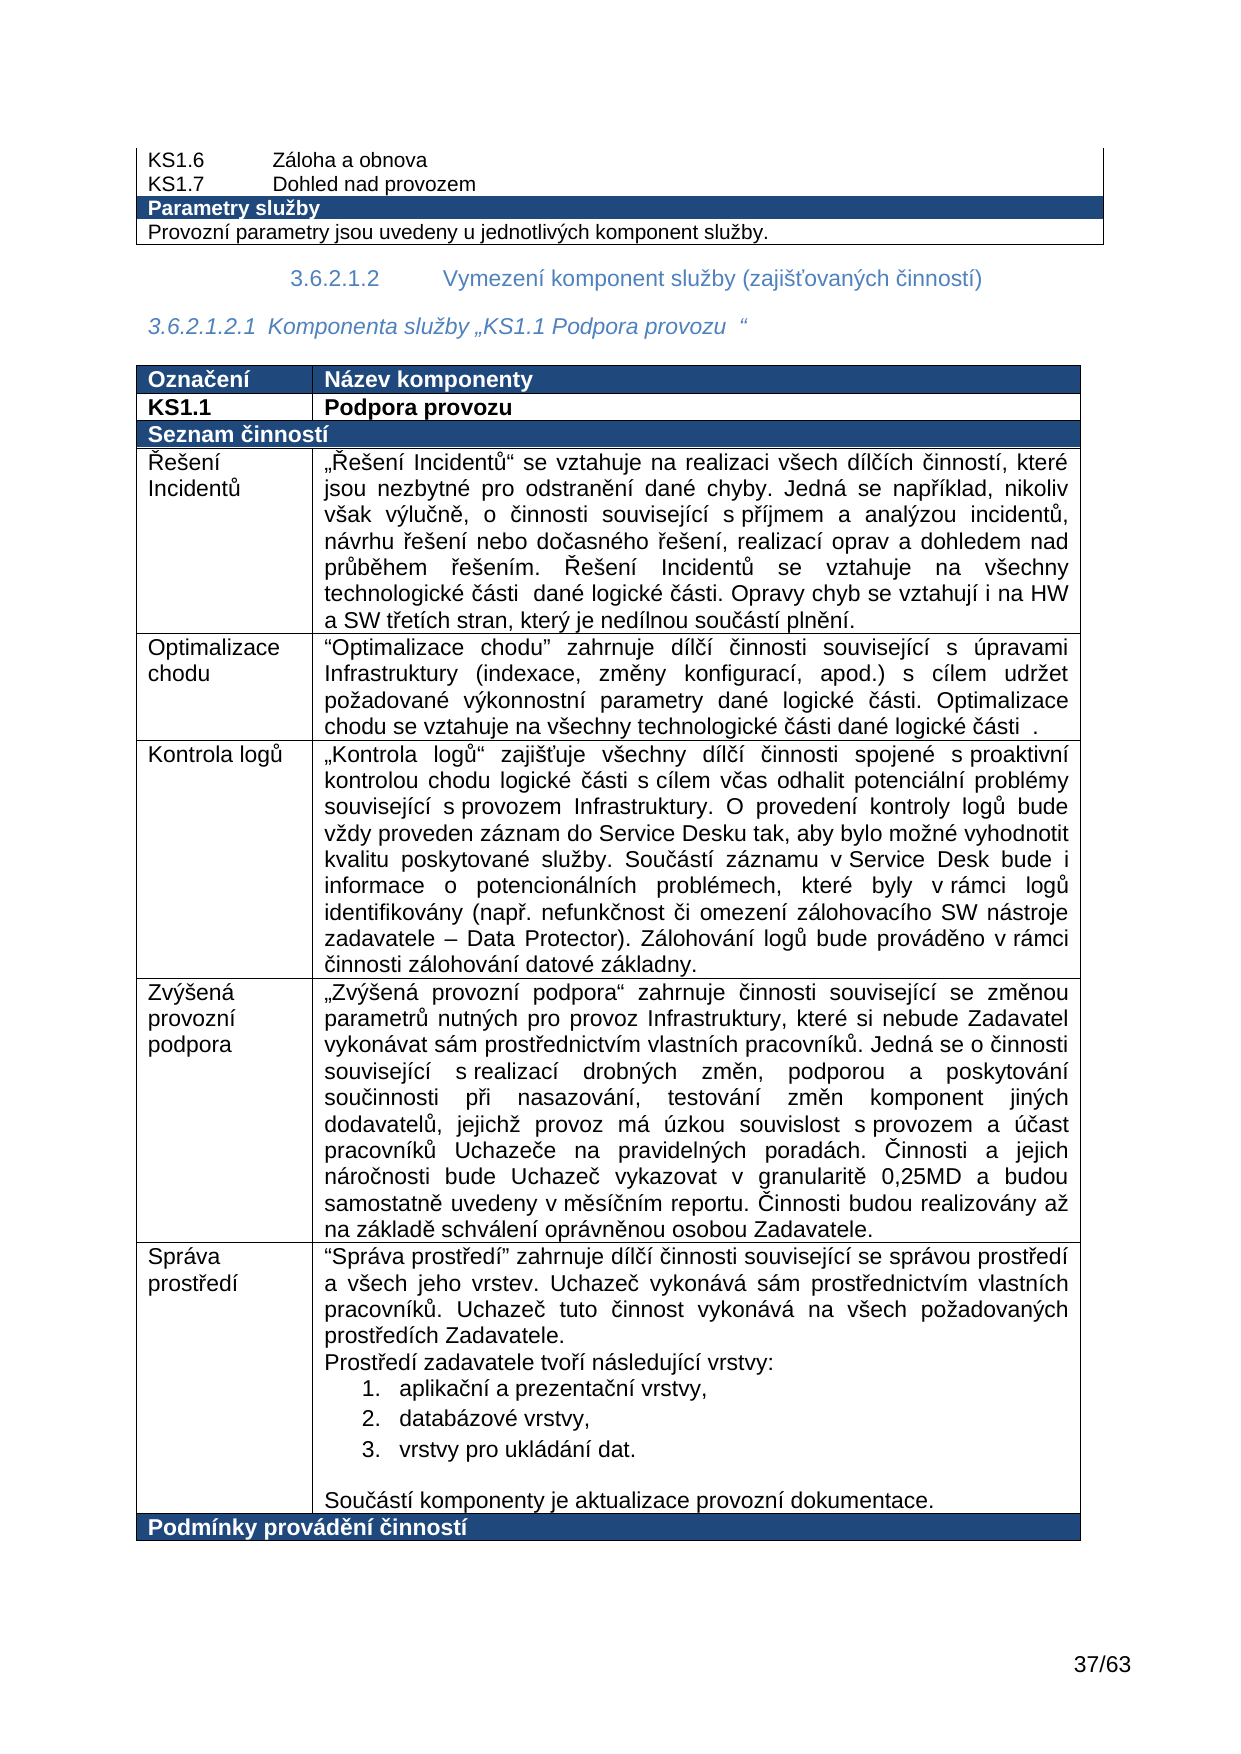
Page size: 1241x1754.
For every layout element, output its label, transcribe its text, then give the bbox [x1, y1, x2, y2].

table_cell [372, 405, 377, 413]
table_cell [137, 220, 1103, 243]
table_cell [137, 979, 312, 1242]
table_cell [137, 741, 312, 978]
subtitle Komponenta služby „KS1.1 Podpora provozu “ [148, 313, 1092, 339]
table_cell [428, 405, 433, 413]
subtitle Vymezení komponent služby (zajišťovaných činností) [253, 265, 1092, 292]
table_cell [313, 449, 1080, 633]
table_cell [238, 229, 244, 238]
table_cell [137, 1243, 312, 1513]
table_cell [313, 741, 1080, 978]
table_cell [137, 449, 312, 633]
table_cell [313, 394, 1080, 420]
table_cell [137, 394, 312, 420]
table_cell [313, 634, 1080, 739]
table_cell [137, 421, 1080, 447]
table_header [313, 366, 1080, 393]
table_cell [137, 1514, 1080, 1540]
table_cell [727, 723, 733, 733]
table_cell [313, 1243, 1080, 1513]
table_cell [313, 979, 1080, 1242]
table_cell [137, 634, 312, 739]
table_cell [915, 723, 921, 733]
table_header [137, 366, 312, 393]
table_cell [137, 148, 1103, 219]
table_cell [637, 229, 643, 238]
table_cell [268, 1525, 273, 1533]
